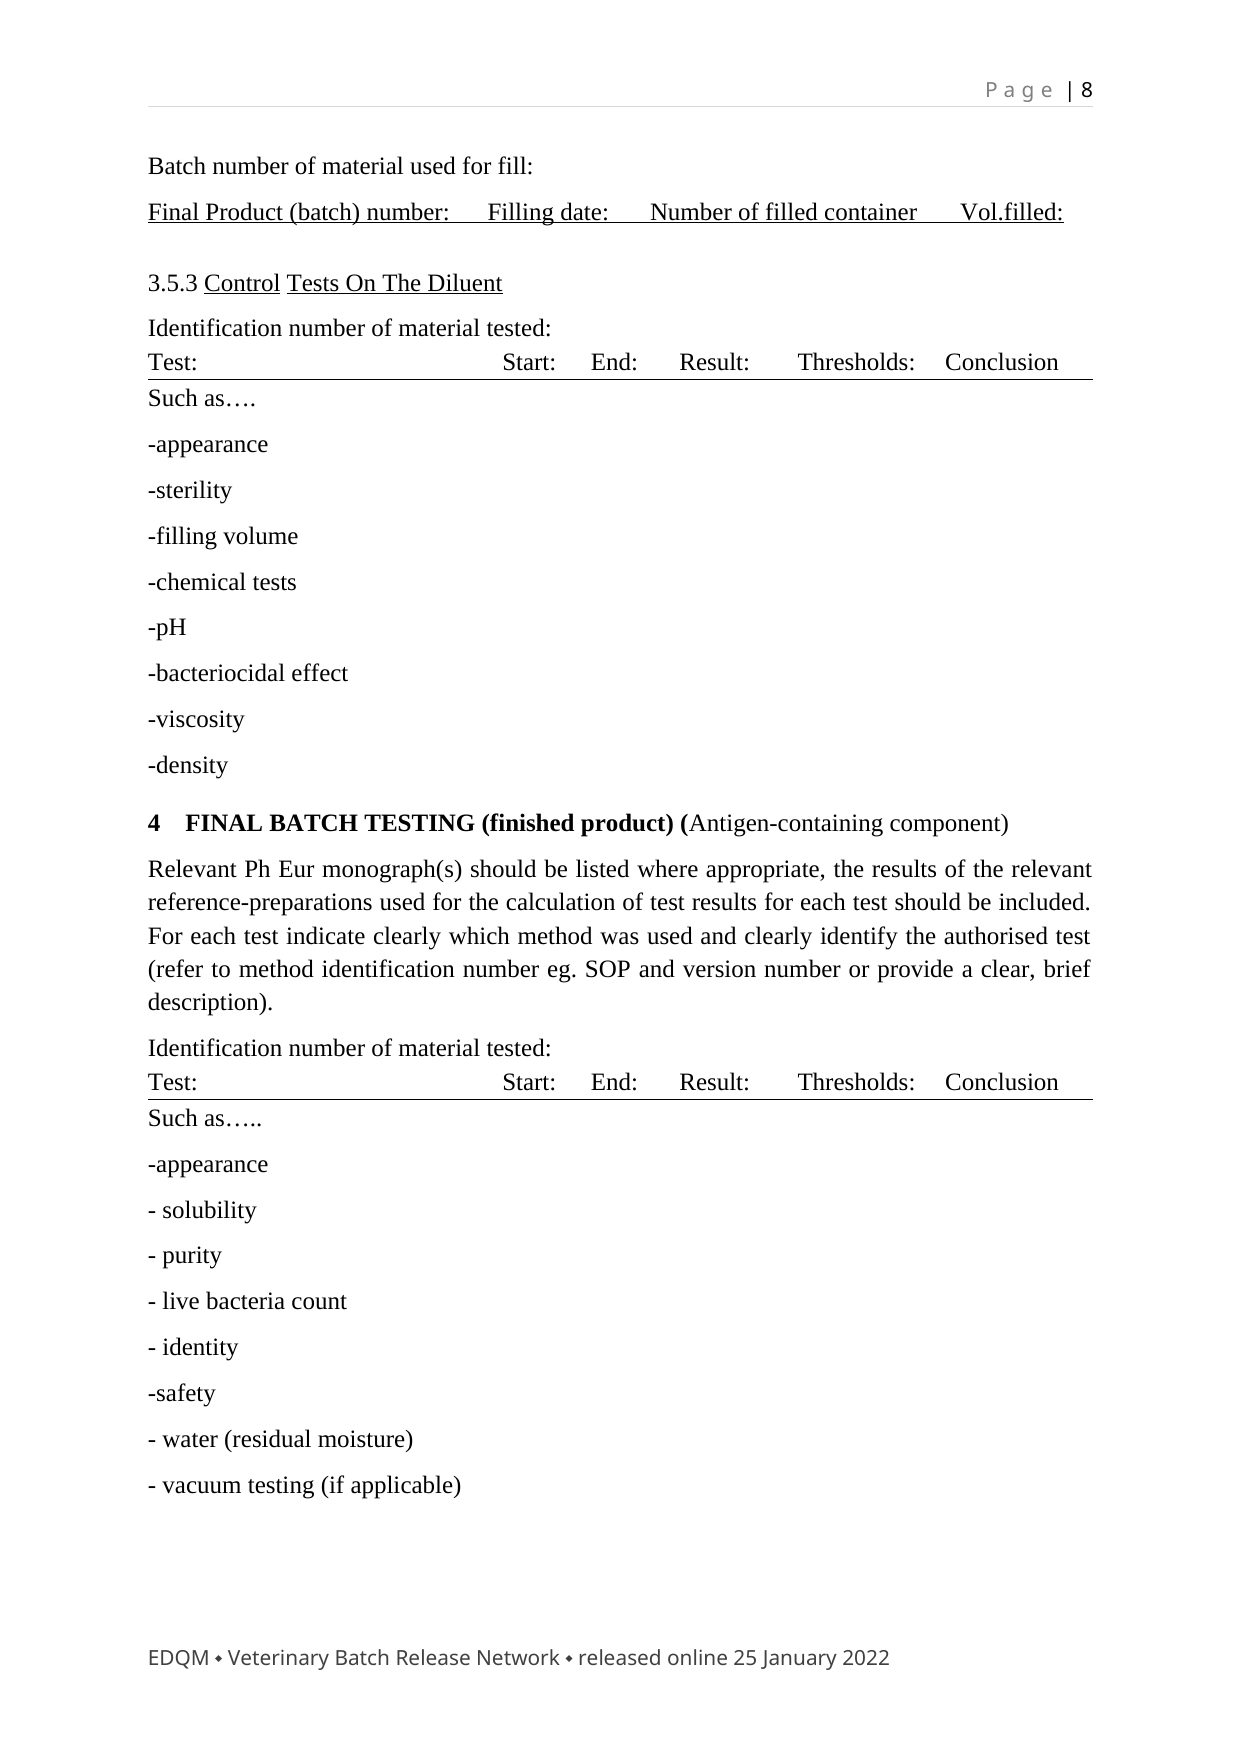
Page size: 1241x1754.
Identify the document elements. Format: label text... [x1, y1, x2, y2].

text - live bacteria count [148, 1283, 1093, 1316]
text -filling volume [148, 517, 1093, 551]
text -density [148, 747, 1093, 780]
list FINAL BATCH TESTING (finished product) (Antigen-containing component) [148, 805, 1093, 838]
text Test: Start: End: Result: Thresholds: Conclusion [148, 1063, 1093, 1099]
text -appearance [148, 1146, 1093, 1179]
text -viscosity [148, 701, 1093, 734]
text Batch number of material used for fill: [148, 148, 1093, 181]
text Identification number of material tested: [148, 310, 1093, 343]
text - purity [148, 1237, 1093, 1271]
text -sterility [148, 472, 1093, 505]
text -appearance [148, 426, 1093, 459]
text -safety [148, 1375, 1093, 1408]
text - solubility [148, 1191, 1093, 1225]
text Relevant Ph Eur monograph(s) should be listed where appropriate, the results of the relevant reference-preparations used for the calculation of test results for each test should be included. For each test indicate clearly which method was used and clearly identify the authorised test (refer to method identification number eg. SOP and version number or provide a clear, brief description). [148, 851, 1093, 1017]
text -pH [148, 609, 1093, 642]
text Such as…. [148, 380, 1093, 413]
text 3.5.3 Control Tests On The Diluent [148, 264, 1093, 298]
text Identification number of material tested: [148, 1030, 1093, 1063]
text - vacuum testing (if applicable) [148, 1466, 1093, 1500]
text -chemical tests [148, 563, 1093, 597]
text Such as….. [148, 1100, 1093, 1133]
text Final Product (batch) number: Filling date: Number of filled container Vol.filled: [148, 193, 1093, 227]
text Test: Start: End: Result: Thresholds: Conclusion [148, 343, 1093, 379]
text - identity [148, 1329, 1093, 1362]
text -bacteriocidal effect [148, 655, 1093, 688]
text - water (residual moisture) [148, 1421, 1093, 1454]
